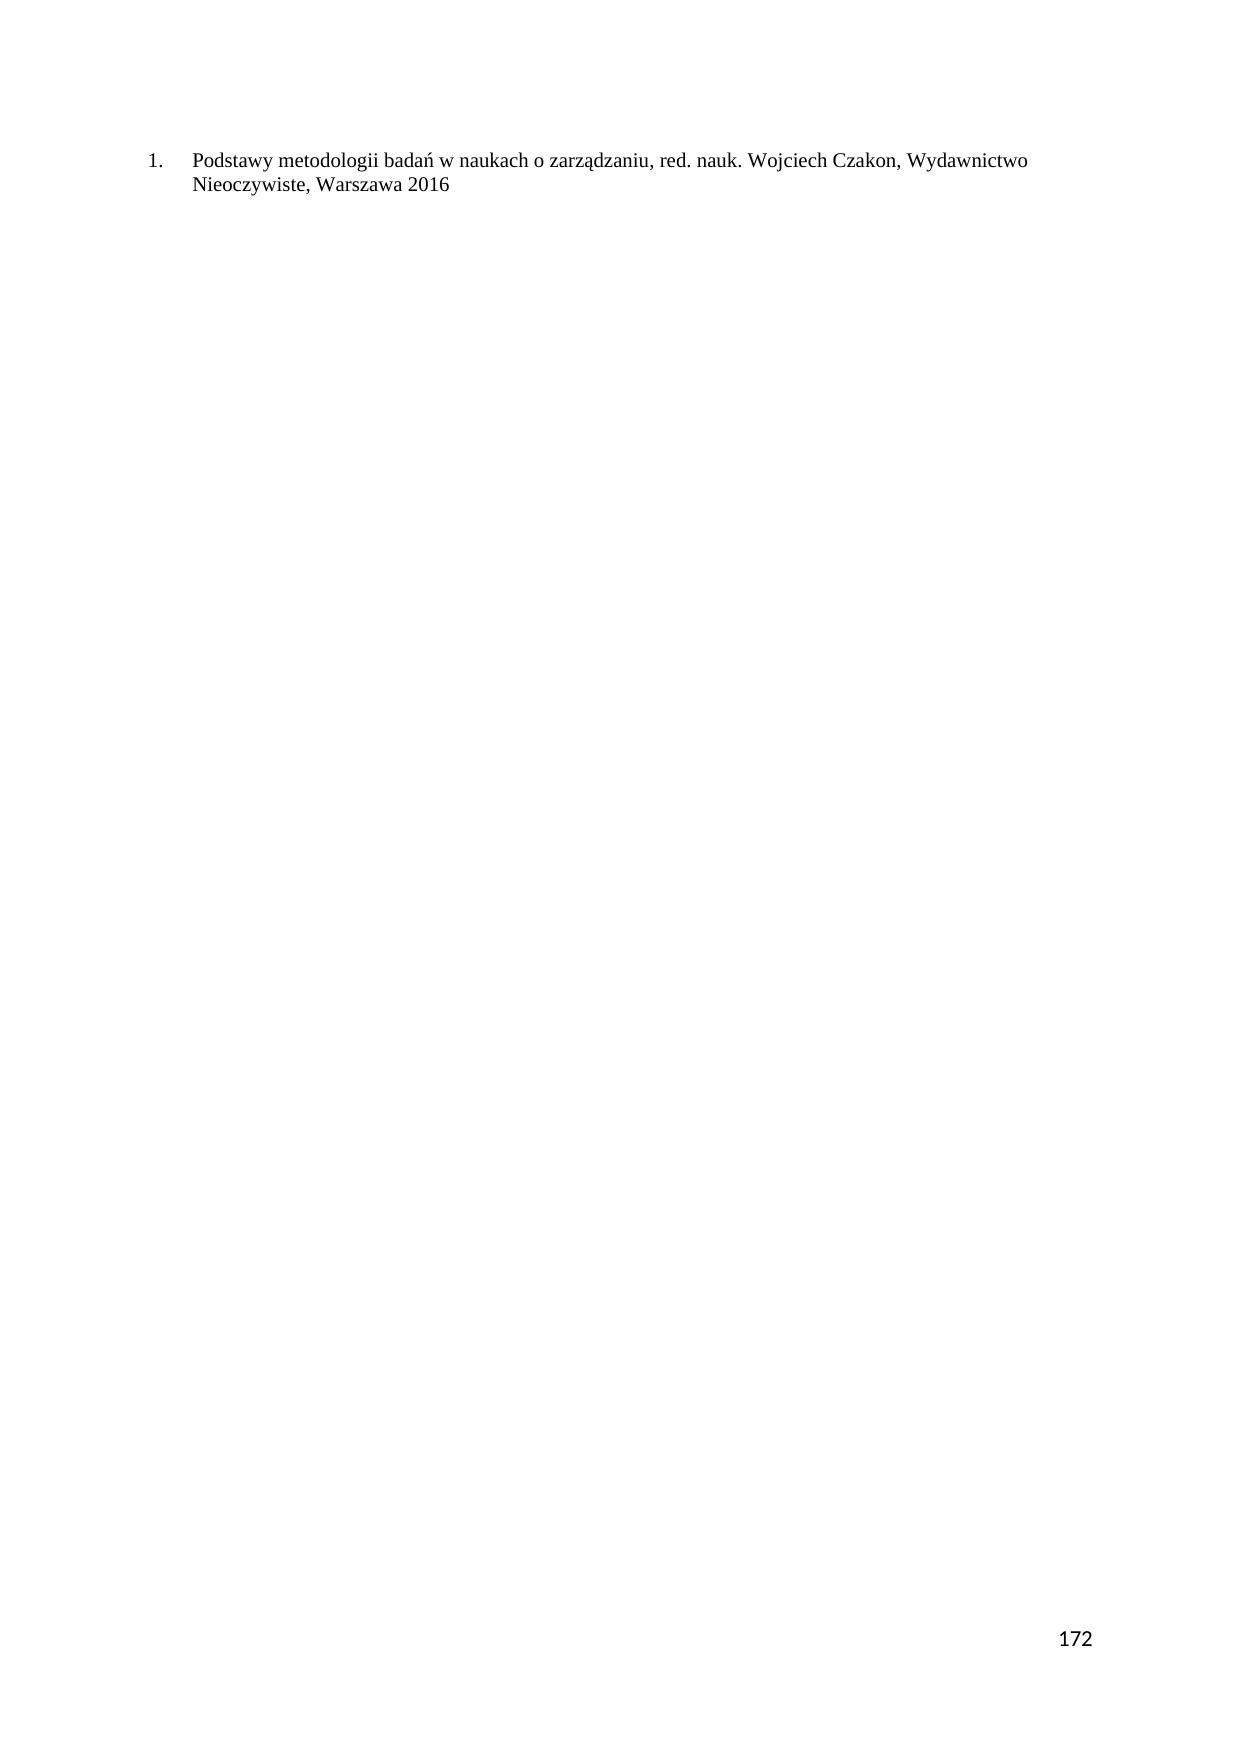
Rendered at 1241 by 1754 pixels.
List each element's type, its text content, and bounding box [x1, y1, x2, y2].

list Podstawy metodologii badań w naukach o zarządzaniu, red. nauk. Wojciech Czakon, Wydawnictwo Nieoczywiste, Warszawa 2016 [148, 148, 1063, 196]
